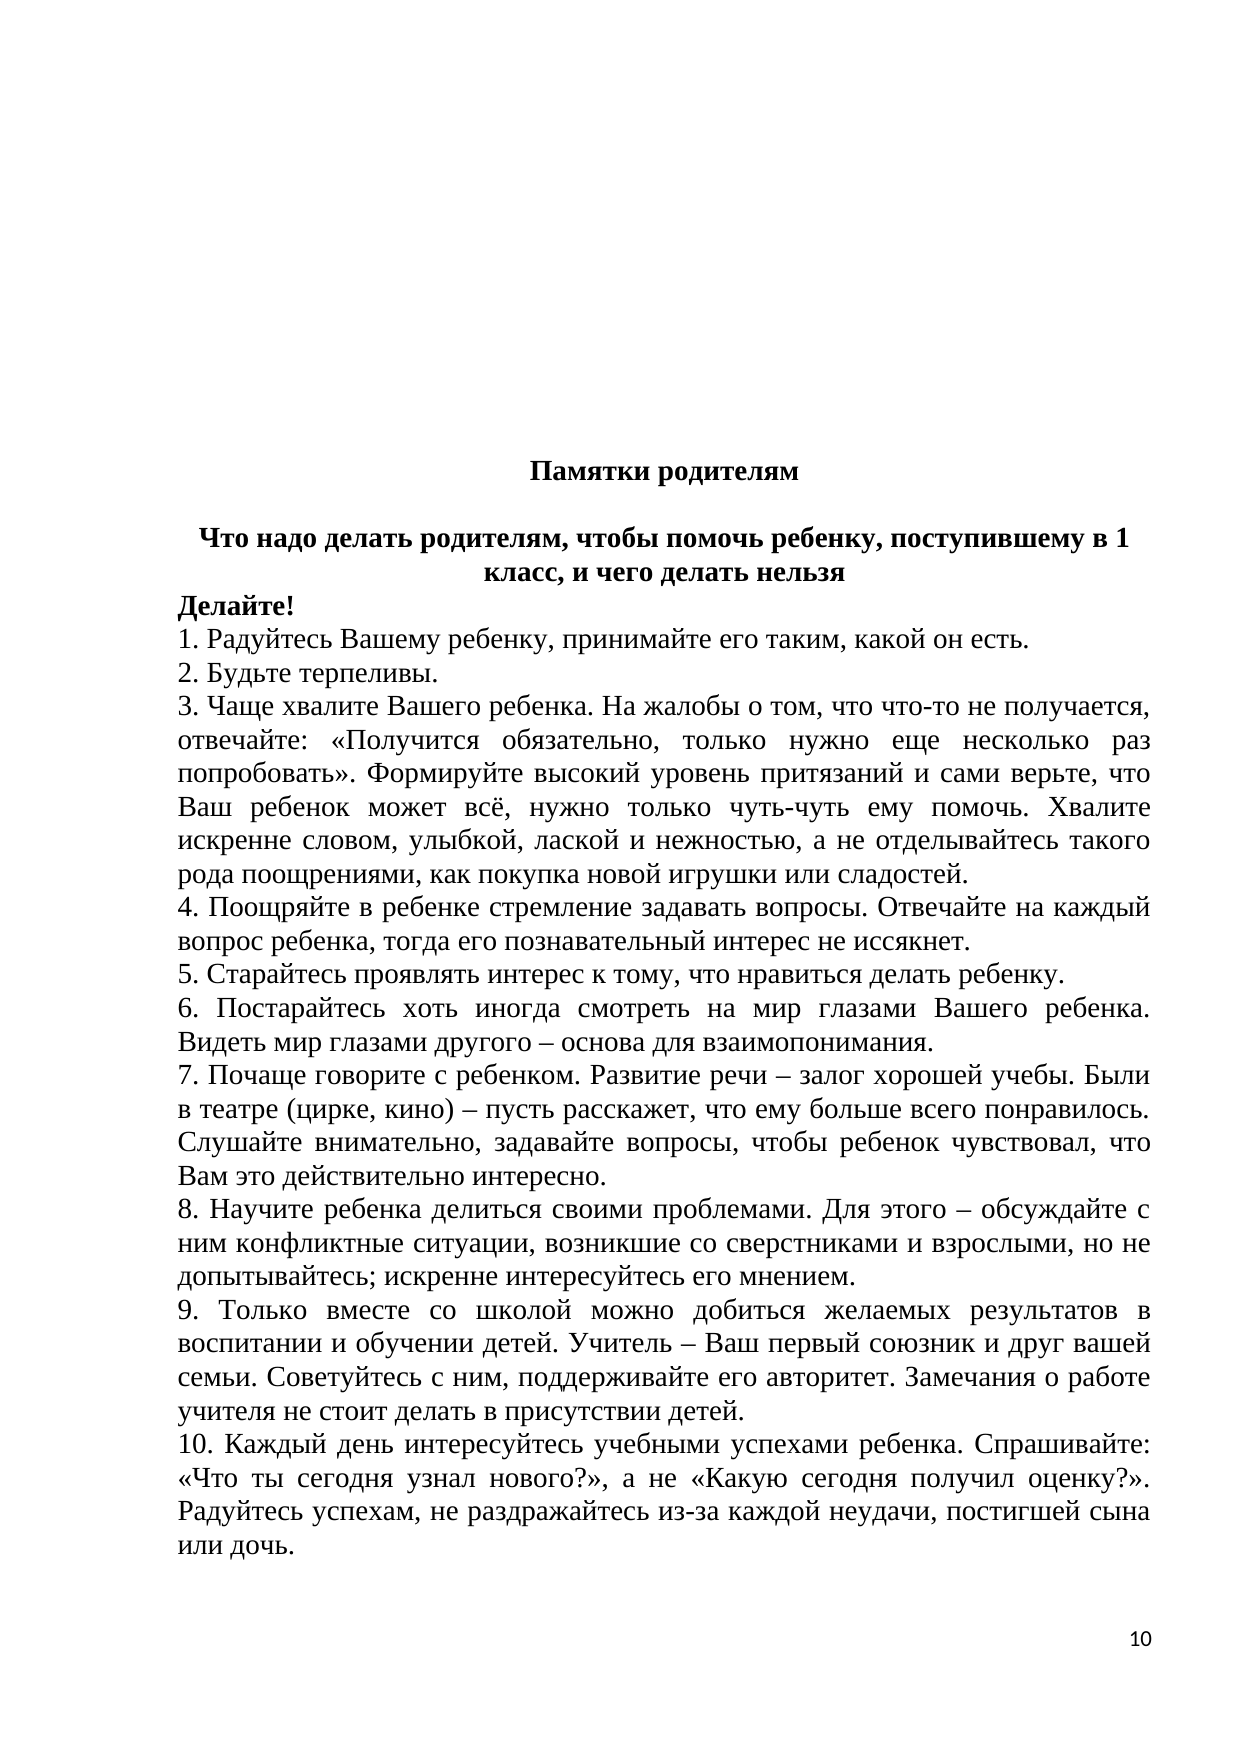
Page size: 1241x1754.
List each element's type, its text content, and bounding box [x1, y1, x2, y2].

text 10. Каждый день интересуйтесь учебными успехами ребенка. Спрашивайте: «Что ты сегодня узнал нового?», а не «Какую сегодня получил оценку?». Радуйтесь успехам, не раздражайтесь из-за каждой неудачи, постигшей сына или дочь. [177, 1426, 1152, 1560]
text 9. Только вместе со школой можно добиться желаемых результатов в воспитании и обучении детей. Учитель – Ваш первый союзник и друг вашей семьи. Советуйтесь с ним, поддерживайте его авторитет. Замечания о работе учителя не стоит делать в присутствии детей. [177, 1292, 1152, 1426]
text Что надо делать родителям, чтобы помочь ребенку, поступившему в 1 класс, и чего делать нельзя [177, 521, 1152, 588]
text 1. Радуйтесь Вашему ребенку, принимайте его таким, какой он есть. [177, 621, 1152, 655]
text 4. Поощряйте в ребенке стремление задавать вопросы. Отвечайте на каждый вопрос ребенка, тогда его познавательный интерес не иссякнет. [177, 889, 1152, 957]
text 8. Научите ребенка делиться своими проблемами. Для этого – обсуждайте с ним конфликтные ситуации, возникшие со сверстниками и взрослыми, но не допытывайтесь; искренне интересуйтесь его мнением. [177, 1191, 1152, 1292]
text 7. Почаще говорите с ребенком. Развитие речи – залог хорошей учебы. Были в театре (цирке, кино) – пусть расскажет, что ему больше всего понравилось. Слушайте внимательно, задавайте вопросы, чтобы ребенок чувствовал, что Вам это действительно интересно. [177, 1057, 1152, 1191]
text Делайте! [177, 588, 1152, 621]
text 2. Будьте терпеливы. [177, 655, 1152, 688]
text 3. Чаще хвалите Вашего ребенка. На жалобы о том, что что-то не получается, отвечайте: «Получится обязательно, только нужно еще несколько раз попробовать». Формируйте высокий уровень притязаний и сами верьте, что Ваш ребенок может всё, нужно только чуть-чуть ему помочь. Хвалите искренне словом, улыбкой, лаской и нежностью, а не отделывайтесь такого рода поощрениями, как покупка новой игрушки или сладостей. [177, 688, 1152, 889]
text Памятки родителям [177, 453, 1152, 487]
text 5. Старайтесь проявлять интерес к тому, что нравиться делать ребенку. [177, 957, 1152, 990]
text 6. Постарайтесь хоть иногда смотреть на мир глазами Вашего ребенка. Видеть мир глазами другого – основа для взаимопонимания. [177, 990, 1152, 1057]
